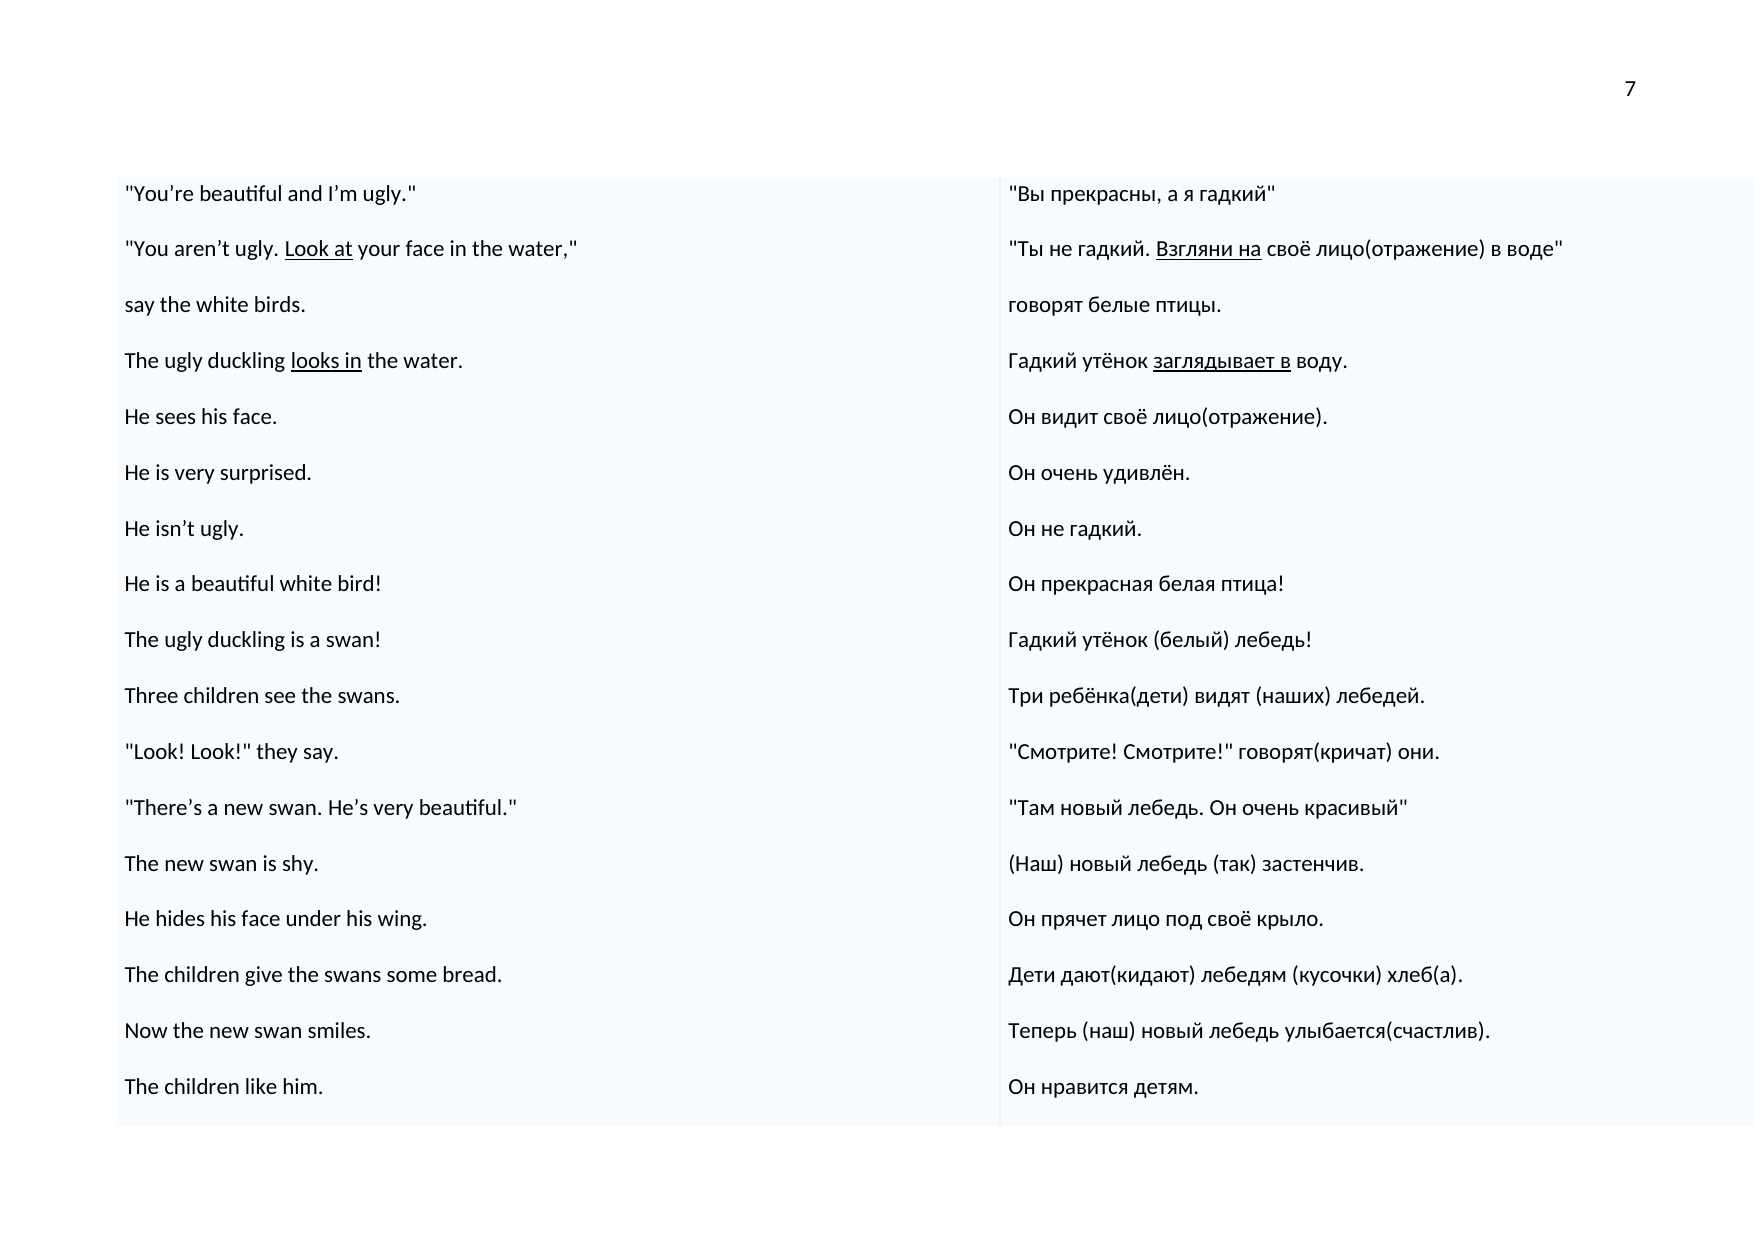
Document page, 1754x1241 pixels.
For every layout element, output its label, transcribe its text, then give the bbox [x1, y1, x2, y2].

table_cell "Ты не гадкий. Взгляни на своё лицо(отражение) в воде" [1001, 233, 1754, 289]
table_cell "You aren’t ugly. Look at your face in the water," [117, 233, 999, 289]
table_cell Теперь (наш) новый лебедь улыбается(счастлив). [1001, 1015, 1754, 1071]
table_cell "Вы прекрасны, а я гадкий" [1001, 177, 1754, 233]
table_cell He isn’t ugly. [117, 512, 999, 568]
table_cell He is very surprised. [117, 456, 999, 512]
table_cell He hides his face under his wing. [117, 903, 999, 959]
table_cell "You’re beautiful and I’m ugly." [117, 177, 999, 233]
table_cell The children like him. [117, 1071, 999, 1126]
table_cell The children give the swans some bread. [117, 959, 999, 1015]
table_cell "There’s a new swan. He’s very beautiful." [117, 791, 999, 847]
table_cell Он не гадкий. [1001, 512, 1754, 568]
table_cell He sees his face. [117, 401, 999, 456]
table_cell Три ребёнка(дети) видят (наших) лебедей. [1001, 680, 1754, 736]
table_cell Он видит своё лицо(отражение). [1001, 401, 1754, 456]
table_cell The ugly duckling is a swan! [117, 624, 999, 680]
table_cell Он прячет лицо под своё крыло. [1001, 903, 1754, 959]
table_cell говорят белые птицы. [1001, 289, 1754, 345]
table_cell Гадкий утёнок (белый) лебедь! [1001, 624, 1754, 680]
table_cell "Look! Look!" they say. [117, 736, 999, 791]
table_cell Дети дают(кидают) лебедям (кусочки) хлеб(а). [1001, 959, 1754, 1015]
table_cell Three children see the swans. [117, 680, 999, 736]
table_cell Гадкий утёнок заглядывает в воду. [1001, 345, 1754, 401]
table_cell "Смотрите! Смотрите!" говорят(кричат) они. [1001, 736, 1754, 791]
table_cell "Там новый лебедь. Он очень красивый" [1001, 791, 1754, 847]
table_cell The new swan is shy. [117, 847, 999, 903]
table_cell Он очень удивлён. [1001, 456, 1754, 512]
table_cell (Наш) новый лебедь (так) застенчив. [1001, 847, 1754, 903]
table_cell Now the new swan smiles. [117, 1015, 999, 1071]
table_cell Он нравится детям. [1001, 1071, 1754, 1126]
table_cell He is a beautiful white bird! [117, 568, 999, 624]
table_cell say the white birds. [117, 289, 999, 345]
table_cell Он прекрасная белая птица! [1001, 568, 1754, 624]
table_cell The ugly duckling looks in the water. [117, 345, 999, 401]
